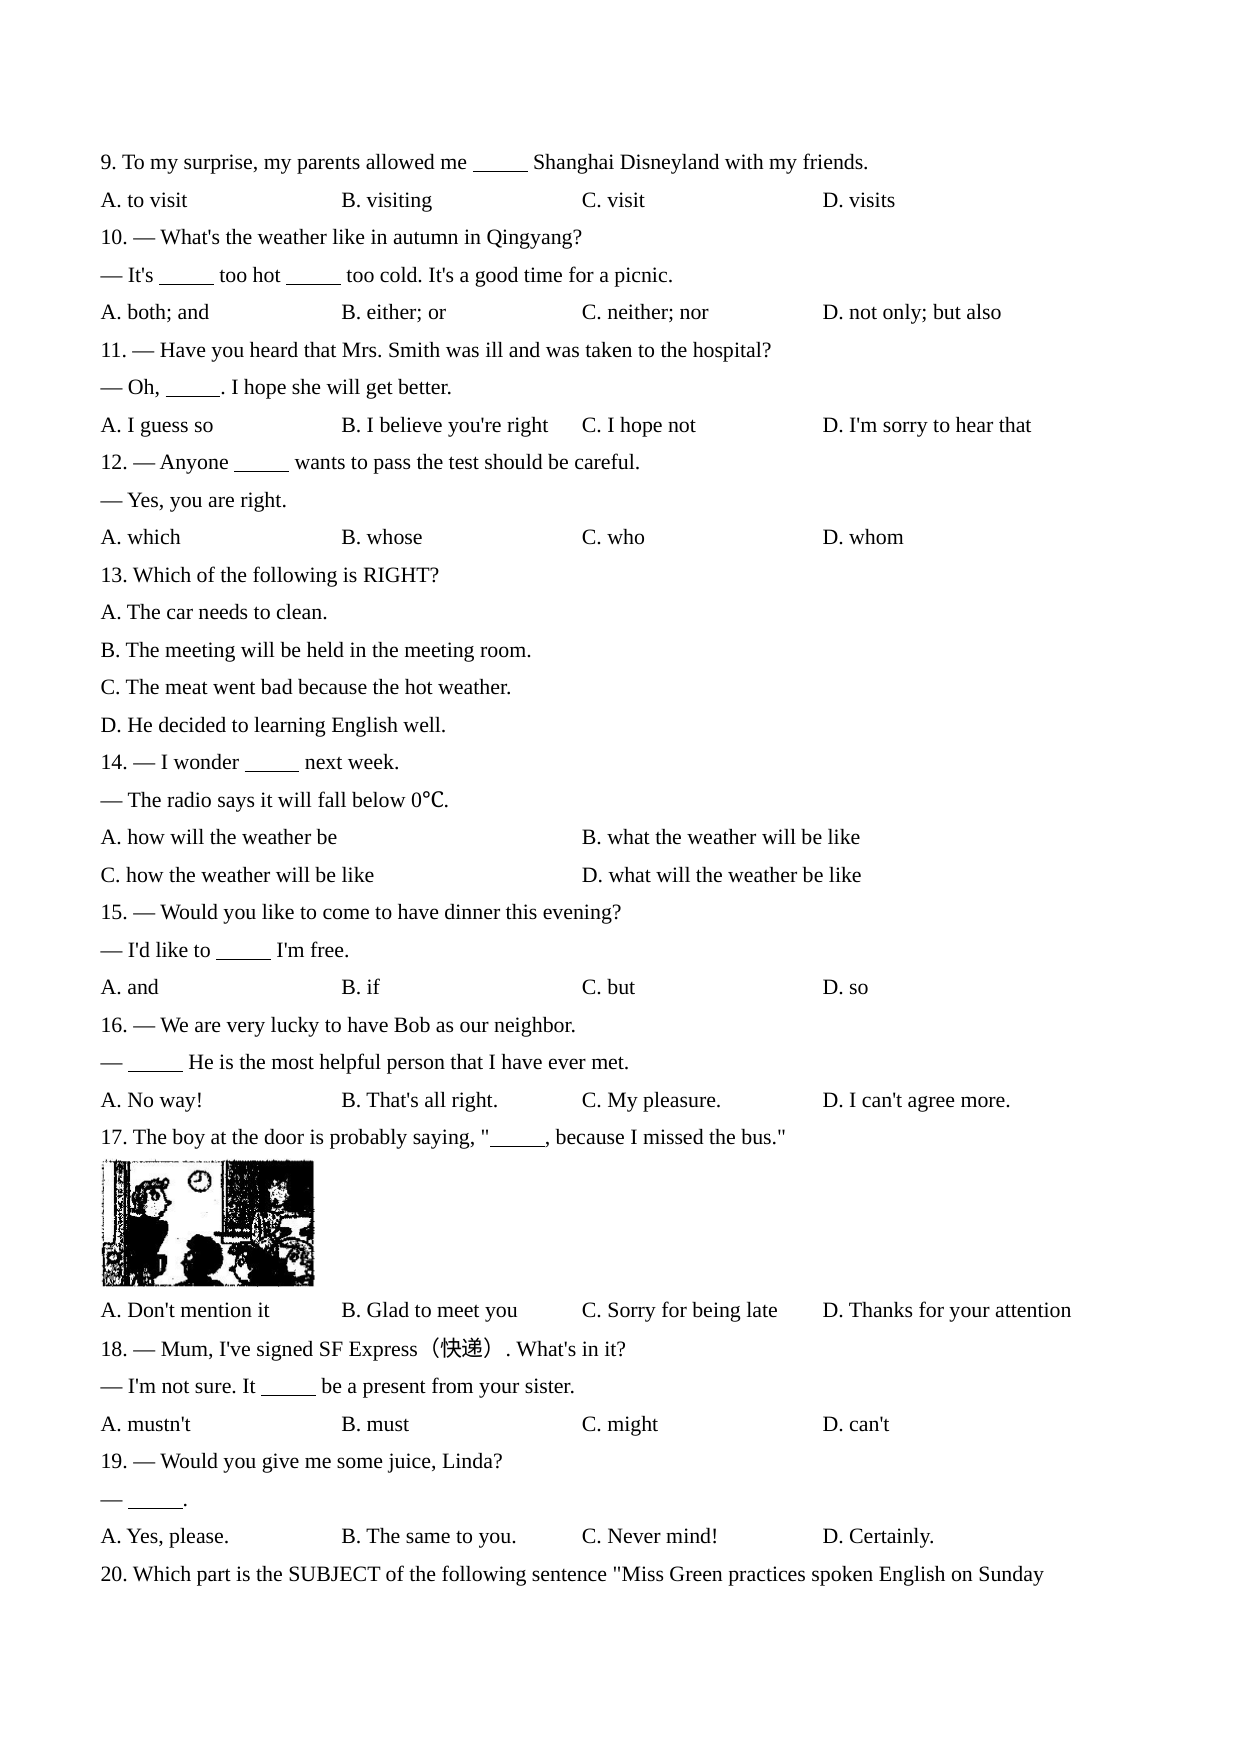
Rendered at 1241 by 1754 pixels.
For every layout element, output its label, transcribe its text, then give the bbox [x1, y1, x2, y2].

text 18. — Mum, I've signed SF Express（快递）. What's in it? [100, 1331, 1140, 1363]
text — I'd like to I'm free. [100, 933, 1140, 966]
text 19. — Would you give me some juice, Linda? [100, 1445, 1140, 1477]
text — The radio says it will fall below 0℃. [100, 783, 1140, 816]
text 9. To my surprise, my parents allowed me Shanghai Disneyland with my friends. [100, 146, 1140, 178]
text A. both; and B. either; or C. neither; nor D. not only; but also [100, 296, 1140, 328]
text — I'm not sure. It be a present from your sister. [100, 1370, 1140, 1402]
text — It's too hot too cold. It's a good time for a picnic. [100, 258, 1140, 291]
text — He is the most helpful person that I have ever met. [100, 1046, 1140, 1078]
text — Yes, you are right. [100, 483, 1140, 516]
text A. No way! B. That's all right. C. My pleasure. D. I can't agree more. [100, 1083, 1140, 1116]
text 11. — Have you heard that Mrs. Smith was ill and was taken to the hospital? [100, 333, 1140, 366]
text D. He decided to learning English well. [100, 708, 1140, 741]
text 14. — I wonder next week. [100, 746, 1140, 778]
text 10. — What's the weather like in autumn in Qingyang? [100, 221, 1140, 253]
text A. which B. whose C. who D. whom [100, 521, 1140, 553]
picture [100, 1158, 315, 1287]
text A. Yes, please. B. The same to you. C. Never mind! D. Certainly. [100, 1520, 1140, 1552]
text 13. Which of the following is RIGHT? [100, 558, 1140, 591]
text A. and B. if C. but D. so [100, 971, 1140, 1003]
text C. how the weather will be like D. what will the weather be like [100, 858, 1140, 891]
text — Oh, . I hope she will get better. [100, 371, 1140, 403]
text A. how will the weather be B. what the weather will be like [100, 821, 1140, 853]
text 16. — We are very lucky to have Bob as our neighbor. [100, 1008, 1140, 1041]
text C. The meat went bad because the hot weather. [100, 671, 1140, 703]
text 17. The boy at the door is probably saying, " , because I missed the bus." [100, 1121, 1140, 1153]
text — . [100, 1482, 1140, 1515]
text B. The meeting will be held in the meeting room. [100, 633, 1140, 666]
text A. I guess so B. I believe you're right C. I hope not D. I'm sorry to hear that [100, 408, 1140, 441]
text A. to visit B. visiting C. visit D. visits [100, 183, 1140, 216]
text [100, 1557, 1140, 1590]
text A. The car needs to clean. [100, 596, 1140, 628]
text 12. — Anyone wants to pass the test should be careful. [100, 446, 1140, 478]
text A. mustn't B. must C. might D. can't [100, 1407, 1140, 1440]
text 15. — Would you like to come to have dinner this evening? [100, 896, 1140, 928]
text A. Don't mention it B. Glad to meet you C. Sorry for being late D. Thanks for your attention [100, 1293, 1140, 1326]
